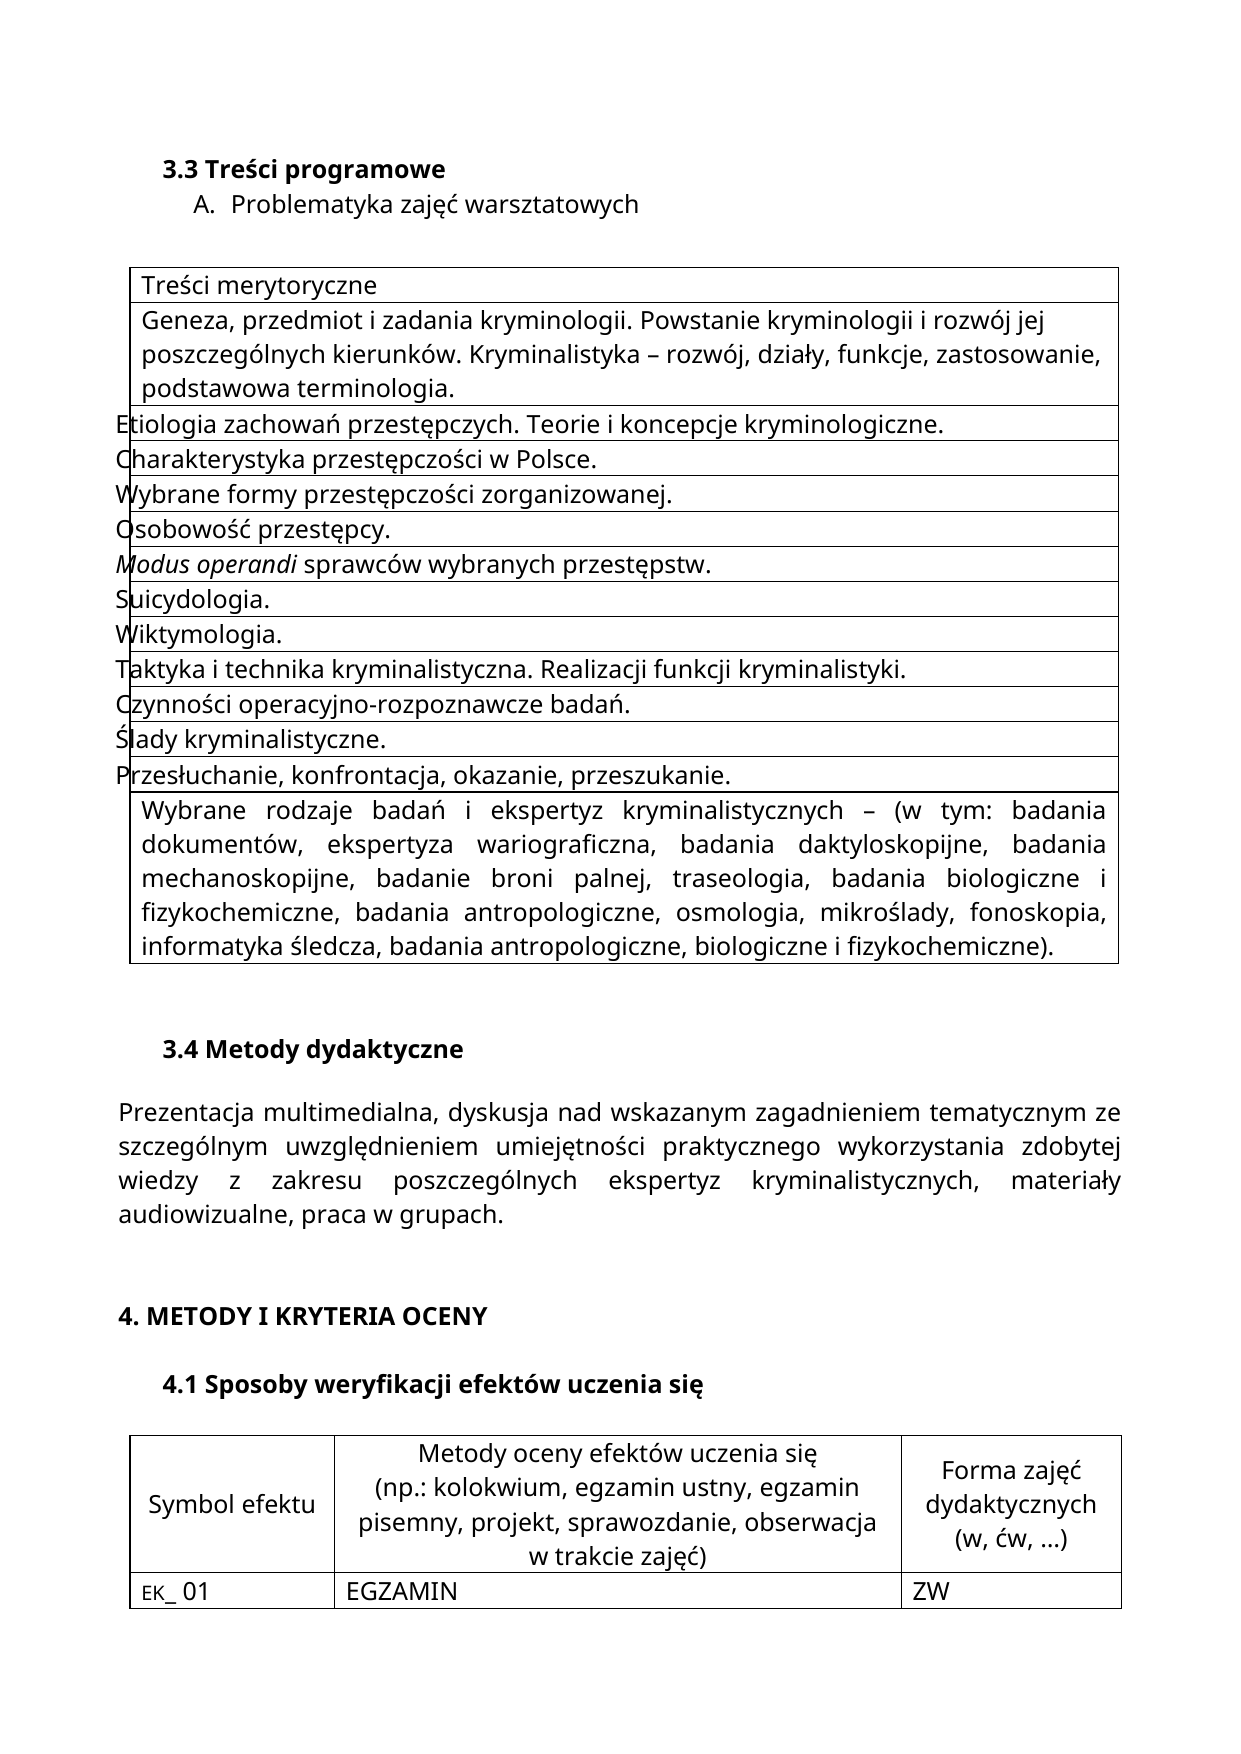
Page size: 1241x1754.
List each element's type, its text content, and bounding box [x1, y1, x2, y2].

table_cell EGZAMIN [335, 1573, 901, 1607]
table_cell Charakterystyka przestępczości w Polsce. [131, 441, 1118, 475]
table_cell Wybrane formy przestępczości zorganizowanej. [131, 476, 1118, 511]
table_cell Czynności operacyjno-rozpoznawcze badań. [131, 687, 1118, 721]
list Problematyka zajęć warsztatowych [193, 186, 1122, 220]
table_header Forma zajęć dydaktycznych (w, ćw, …) [902, 1436, 1121, 1572]
table_cell Przesłuchanie, konfrontacja, okazanie, przeszukanie. [131, 757, 1118, 791]
table_cell Suicydologia. [131, 582, 1118, 616]
table_cell ZW [902, 1573, 1121, 1607]
text 3.4 Metody dydaktyczne [162, 1032, 1122, 1066]
list 3.3 Treści programowe [162, 152, 1122, 186]
table_cell Etiologia zachowań przestępczych. Teorie i koncepcje kryminologiczne. [131, 406, 1118, 440]
table_cell Osobowość przestępcy. [131, 512, 1118, 546]
text 4. METODY I KRYTERIA OCENY [118, 1299, 1122, 1333]
table_cell Wybrane rodzaje badań i ekspertyz kryminalistycznych – (w tym: badania dokumentów, ekspertyza wariograficzna, badania daktyloskopijne, badania mechanoskopijne, badanie broni palnej, traseologia, badania biologiczne i fizykochemiczne, badania antropologiczne, osmologia, mikroślady, fonoskopia, informatyka śledcza, badania antropologiczne, biologiczne i fizykochemiczne). [131, 793, 1118, 963]
table_cell Geneza, przedmiot i zadania kryminologii. Powstanie kryminologii i rozwój jej poszczególnych kierunków. Kryminalistyka – rozwój, działy, funkcje, zastosowanie, podstawowa terminologia. [131, 303, 1118, 405]
table_header Symbol efektu [131, 1436, 334, 1572]
table_cell Ślady kryminalistyczne. [131, 722, 1118, 756]
table_header Metody oceny efektów uczenia się (np.: kolokwium, egzamin ustny, egzamin pisemny, projekt, sprawozdanie, obserwacja w trakcie zajęć) [335, 1436, 901, 1572]
table_cell Modus operandi sprawców wybranych przestępstw. [131, 547, 1118, 581]
table_cell Taktyka i technika kryminalistyczna. Realizacji funkcji kryminalistyki. [131, 652, 1118, 686]
text Prezentacja multimedialna, dyskusja nad wskazanym zagadnieniem tematycznym ze szczególnym uwzględnieniem umiejętności praktycznego wykorzystania zdobytej wiedzy z zakresu poszczególnych ekspertyz kryminalistycznych, materiały audiowizualne, praca w grupach. [118, 1094, 1122, 1231]
table_header Treści merytoryczne [131, 268, 1118, 302]
table_cell Wiktymologia. [131, 617, 1118, 651]
table_cell ek_ 01 [131, 1573, 334, 1607]
text 4.1 Sposoby weryfikacji efektów uczenia się [162, 1367, 1122, 1401]
